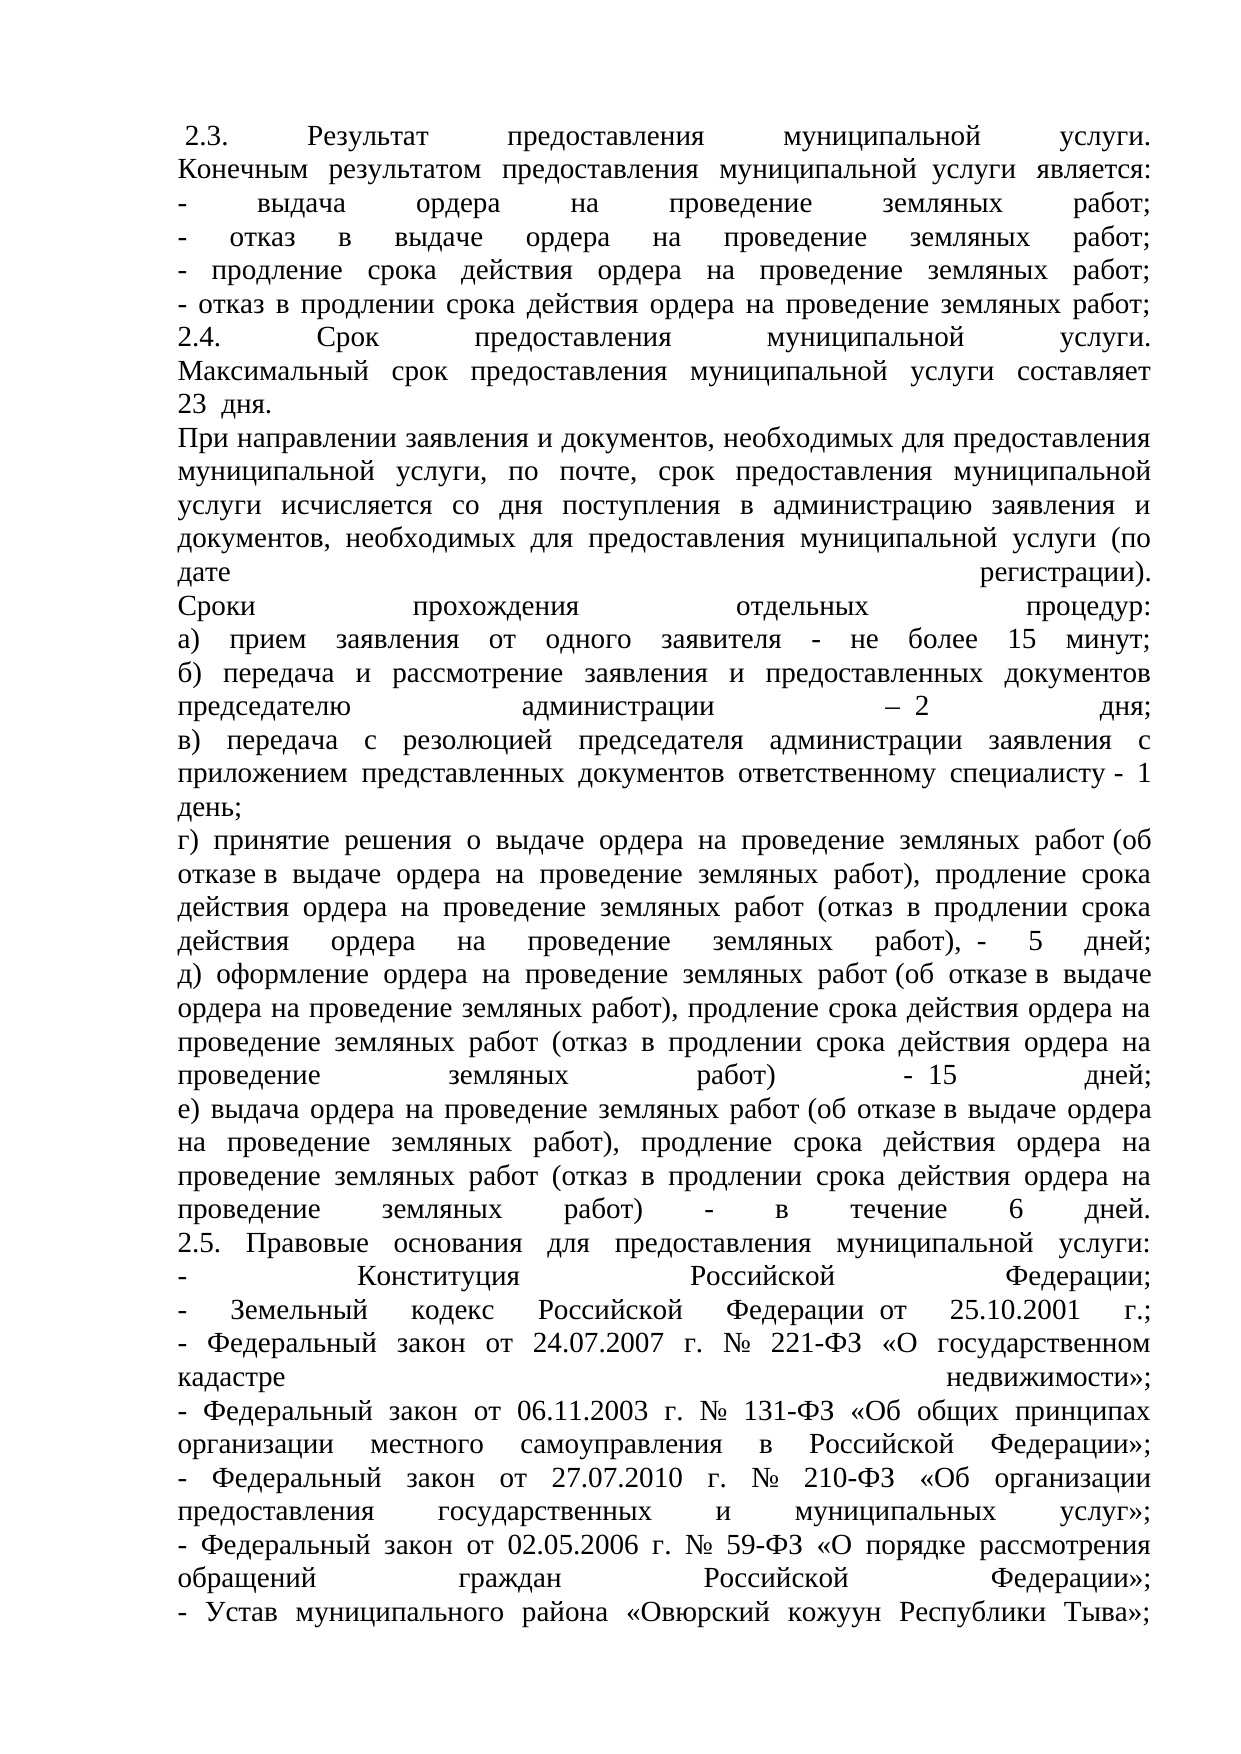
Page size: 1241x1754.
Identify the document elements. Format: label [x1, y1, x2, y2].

text [177, 118, 1152, 1627]
